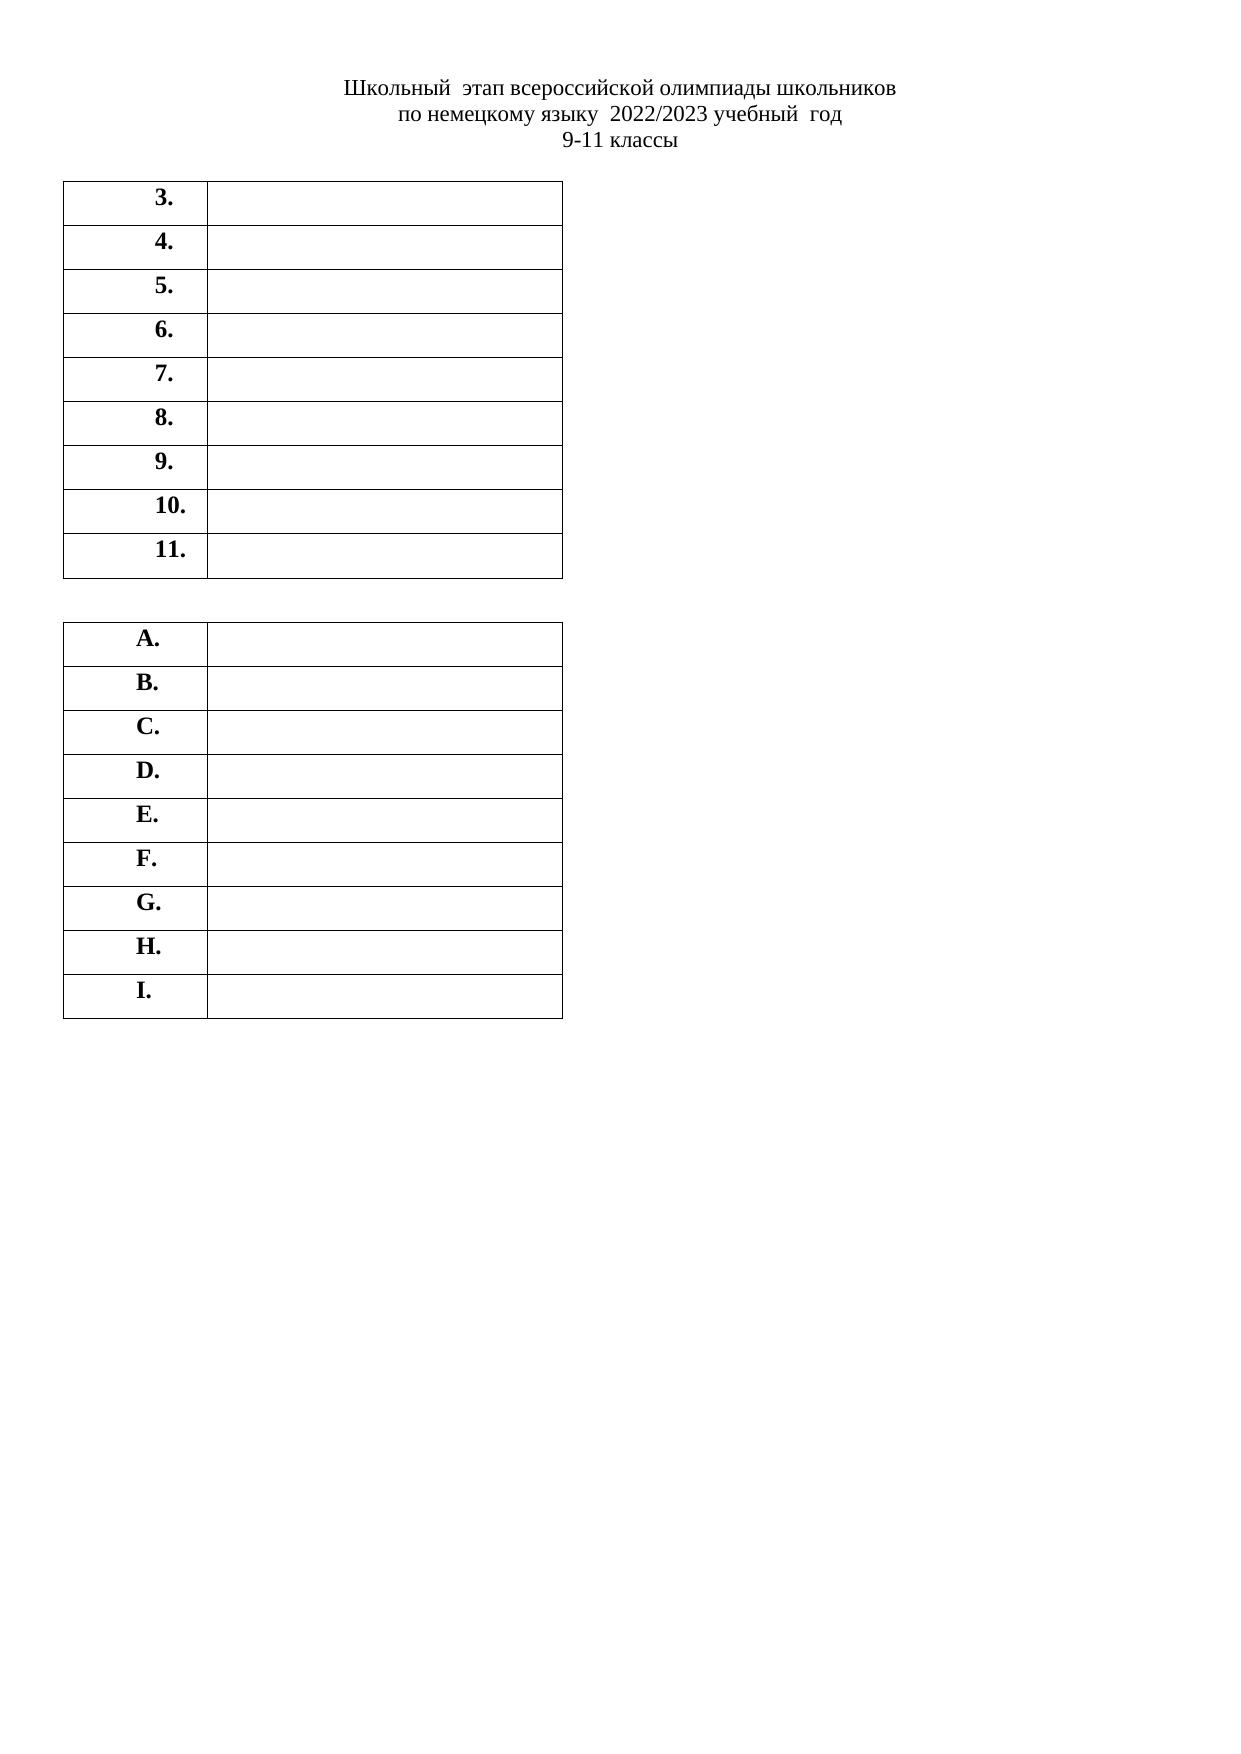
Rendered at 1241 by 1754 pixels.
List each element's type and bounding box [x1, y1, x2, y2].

table_cell [208, 534, 562, 577]
table_header [208, 623, 562, 666]
table_cell [64, 182, 207, 225]
table_cell [64, 931, 207, 974]
table_cell [208, 314, 562, 357]
table_cell [64, 490, 207, 533]
table_cell [208, 711, 562, 754]
table_cell [64, 711, 207, 754]
table_cell [64, 358, 207, 401]
table_cell [208, 358, 562, 401]
table_cell [208, 799, 562, 842]
table_cell [64, 314, 207, 357]
table_cell [64, 755, 207, 798]
table_cell [208, 490, 562, 533]
table_cell [64, 975, 207, 1018]
table_cell [64, 446, 207, 489]
table_cell [208, 402, 562, 445]
table_cell [64, 402, 207, 445]
table_cell [64, 799, 207, 842]
table_cell [208, 975, 562, 1018]
table_cell [208, 446, 562, 489]
table_cell [64, 887, 207, 930]
table_cell [64, 534, 207, 577]
table_cell [64, 843, 207, 886]
table_cell [208, 667, 562, 710]
table_cell [64, 667, 207, 710]
table_cell [208, 843, 562, 886]
table_cell [64, 270, 207, 313]
table_cell [208, 226, 562, 269]
table_cell [64, 226, 207, 269]
table_cell [208, 270, 562, 313]
table_header [64, 623, 207, 666]
table_cell [208, 887, 562, 930]
table_cell [208, 182, 562, 225]
table_cell [208, 755, 562, 798]
table_cell [208, 931, 562, 974]
